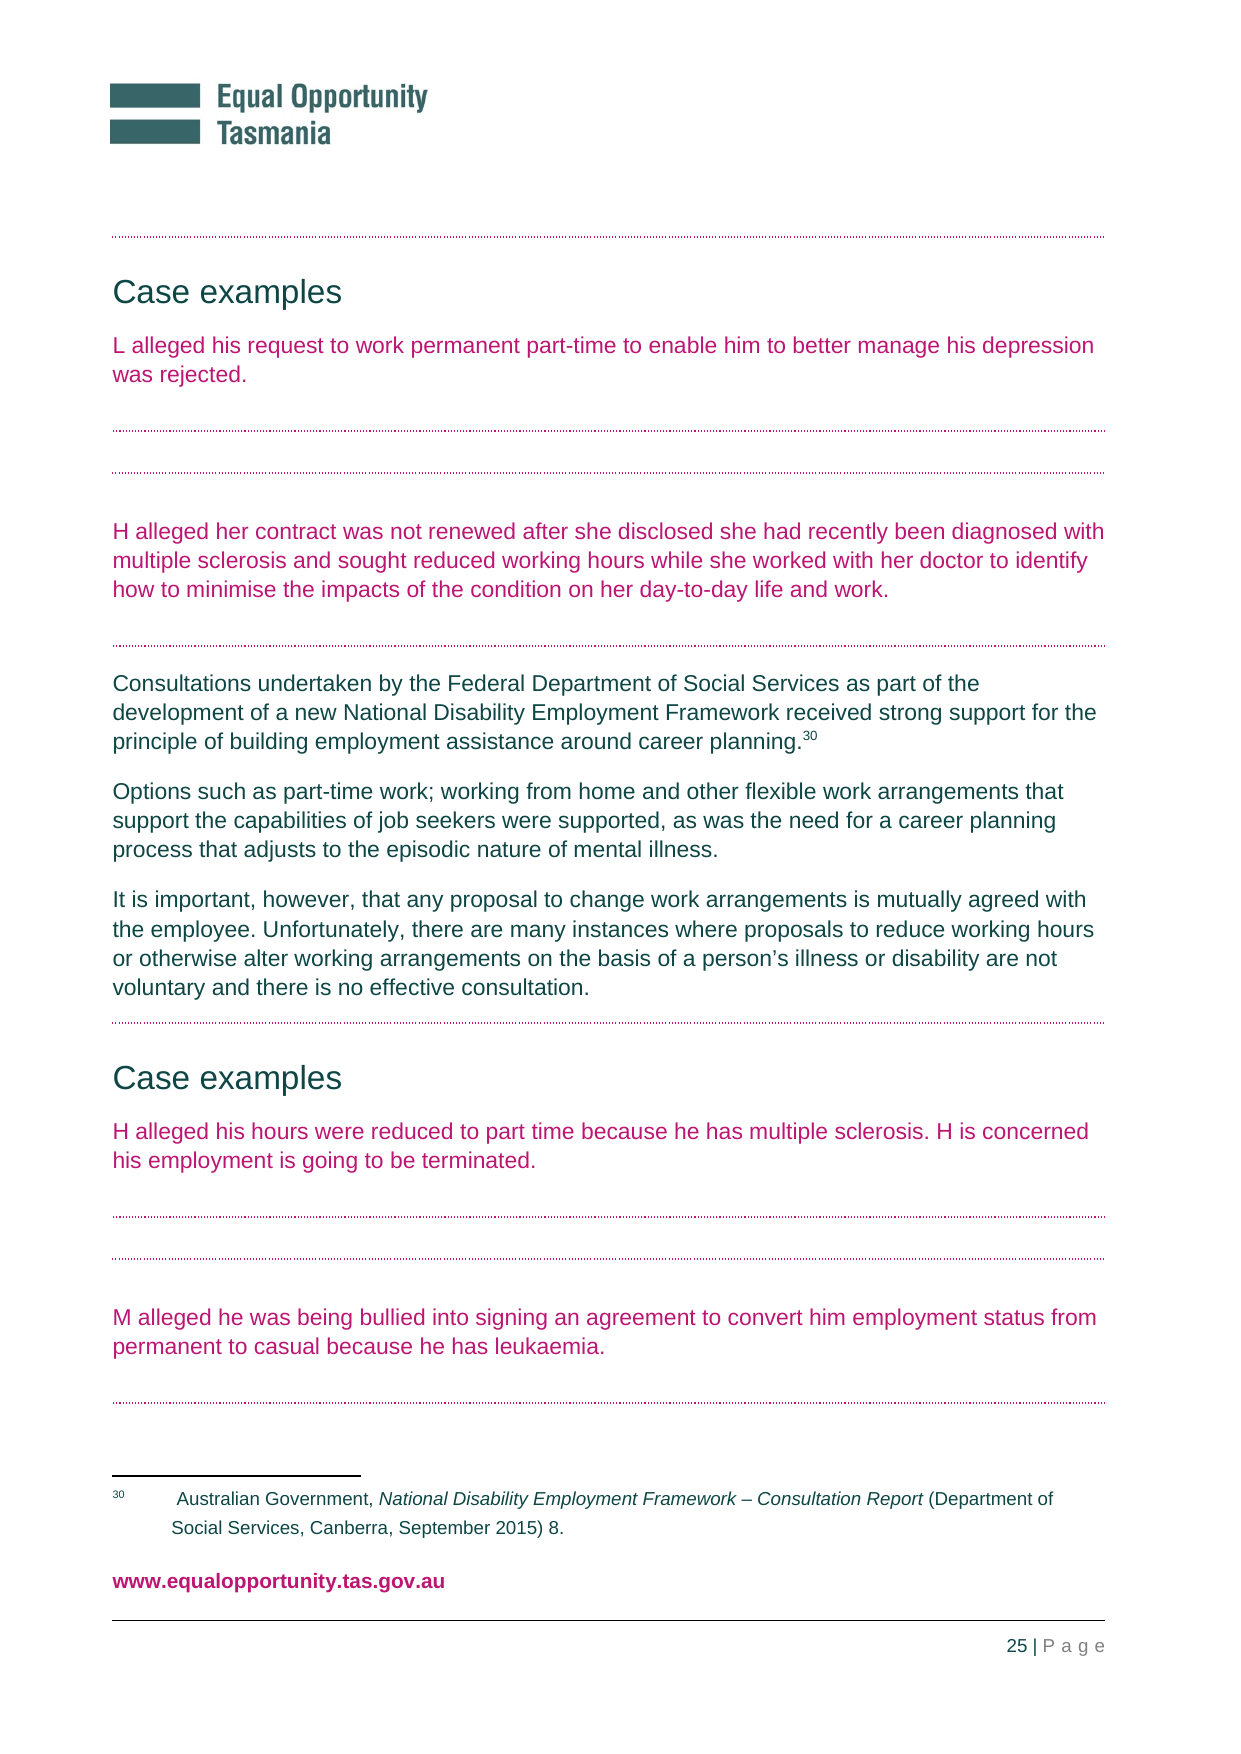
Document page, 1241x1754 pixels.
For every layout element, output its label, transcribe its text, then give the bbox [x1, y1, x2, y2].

subtitle Case examples [112, 1022, 1105, 1072]
text L alleged his request to work permanent part-time to enable him to better manage his depression was rejected. [112, 286, 1105, 432]
text H alleged his hours were reduced to part time because he has multiple sclerosis. H is concerned his employment is going to be terminated. [112, 1072, 1105, 1218]
text Consultations undertaken by the Federal Department of Social Services as part of the development of a new National Disability Employment Framework received strong support for the principle of building employment assistance around career planning. [112, 668, 1105, 755]
subtitle Case examples [112, 236, 1105, 286]
text H alleged her contract was not renewed after she disclosed she had recently been diagnosed with multiple sclerosis and sought reduced working hours while she worked with her doctor to identify how to minimise the impacts of the condition on her day-to-day life and work. [112, 472, 1105, 647]
text M alleged he was being bullied into signing an agreement to convert him employment status from permanent to casual because he has leukaemia. [112, 1258, 1105, 1404]
picture [110, 76, 1144, 149]
text It is important, however, that any proposal to change work arrangements is mutually agreed with the employee. Unfortunately, there are many instances where proposals to reduce working hours or otherwise alter working arrangements on the basis of a person’s illness or disability are not voluntary and there is no effective consultation. [112, 884, 1105, 1001]
text Options such as part-time work; working from home and other flexible work arrangements that support the capabilities of job seekers were supported, as was the need for a career planning process that adjusts to the episodic nature of mental illness. [112, 776, 1105, 864]
